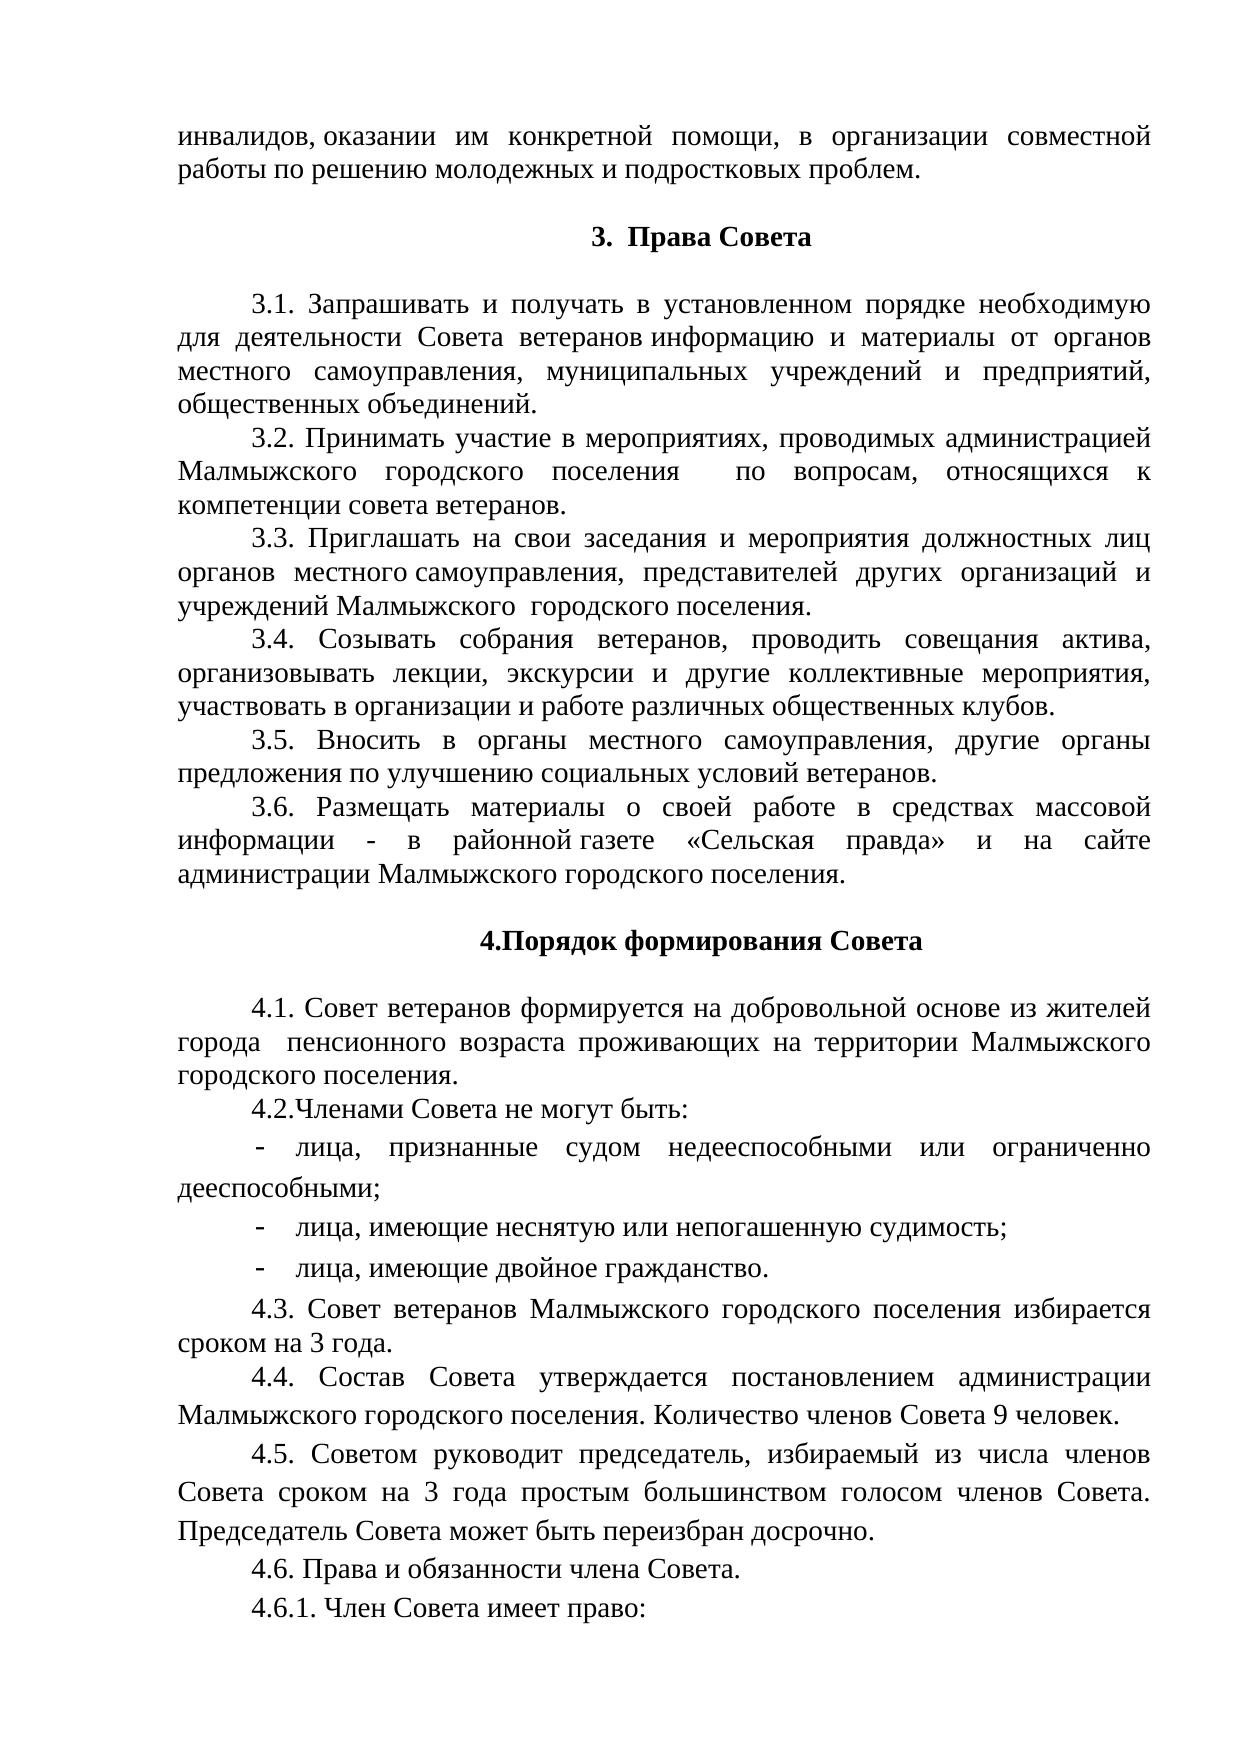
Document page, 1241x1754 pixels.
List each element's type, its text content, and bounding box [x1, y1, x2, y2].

text 4.3. Совет ветеранов Малмыжского городского поселения избирается сроком на 3 года. [177, 1292, 1152, 1359]
text 3.5. Вносить в органы местного самоуправления, другие органы предложения по улучшению социальных условий ветеранов. [177, 722, 1152, 789]
text 3.1. Запрашивать и получать в установленном порядке необходимую для деятельности Совета ветеранов информацию и материалы от органов местного самоуправления, муниципальных учреждений и предприятий, общественных объединений. [177, 286, 1152, 420]
list 4.2.Членами Совета не могут быть: [177, 1091, 1152, 1124]
text 3.3. Приглашать на свои заседания и мероприятия должностных лиц органов местного самоуправления, представителей других организаций и учреждений Малмыжского городского поселения. [177, 521, 1152, 621]
text 4.1. Совет ветеранов формируется на добровольной основе из жителей города пенсионного возраста проживающих на территории Малмыжского городского поселения. [177, 990, 1152, 1091]
text 3.2. Принимать участие в мероприятиях, проводимых администрацией Малмыжского городского поселения по вопросам, относящихся к компетенции совета ветеранов. [177, 420, 1152, 521]
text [177, 118, 1152, 185]
text 4.Порядок формирования Совета [177, 923, 1152, 957]
list лица, имеющие неснятую или непогашенную судимость; [177, 1209, 1152, 1245]
text 3.6. Размещать материалы о своей работе в средствах массовой информации - в районной газете «Сельская правда» и на сайте администрации Малмыжского городского поселения. [177, 789, 1152, 889]
text 4.6.1. Член Совета имеет право: [177, 1590, 1152, 1623]
text 4.4. Состав Совета утверждается постановлением администрации Малмыжского городского поселения. Количество членов Совета 9 человек. [177, 1359, 1152, 1431]
text 4.6. Права и обязанности члена Совета. [177, 1551, 1152, 1585]
list лица, признанные судом недееспособными или ограниченно дееспособными; [177, 1129, 1152, 1204]
text 3.4. Созывать собрания ветеранов, проводить совещания актива, организовывать лекции, экскурсии и другие коллективные мероприятия, участвовать в организации и работе различных общественных клубов. [177, 621, 1152, 722]
list лица, имеющие двойное гражданство. [177, 1250, 1152, 1286]
text 3. Права Совета [177, 219, 1152, 252]
text 4.5. Советом руководит председатель, избираемый из числа членов Совета сроком на 3 года простым большинством голосом членов Совета. Председатель Совета может быть переизбран досрочно. [177, 1436, 1152, 1546]
